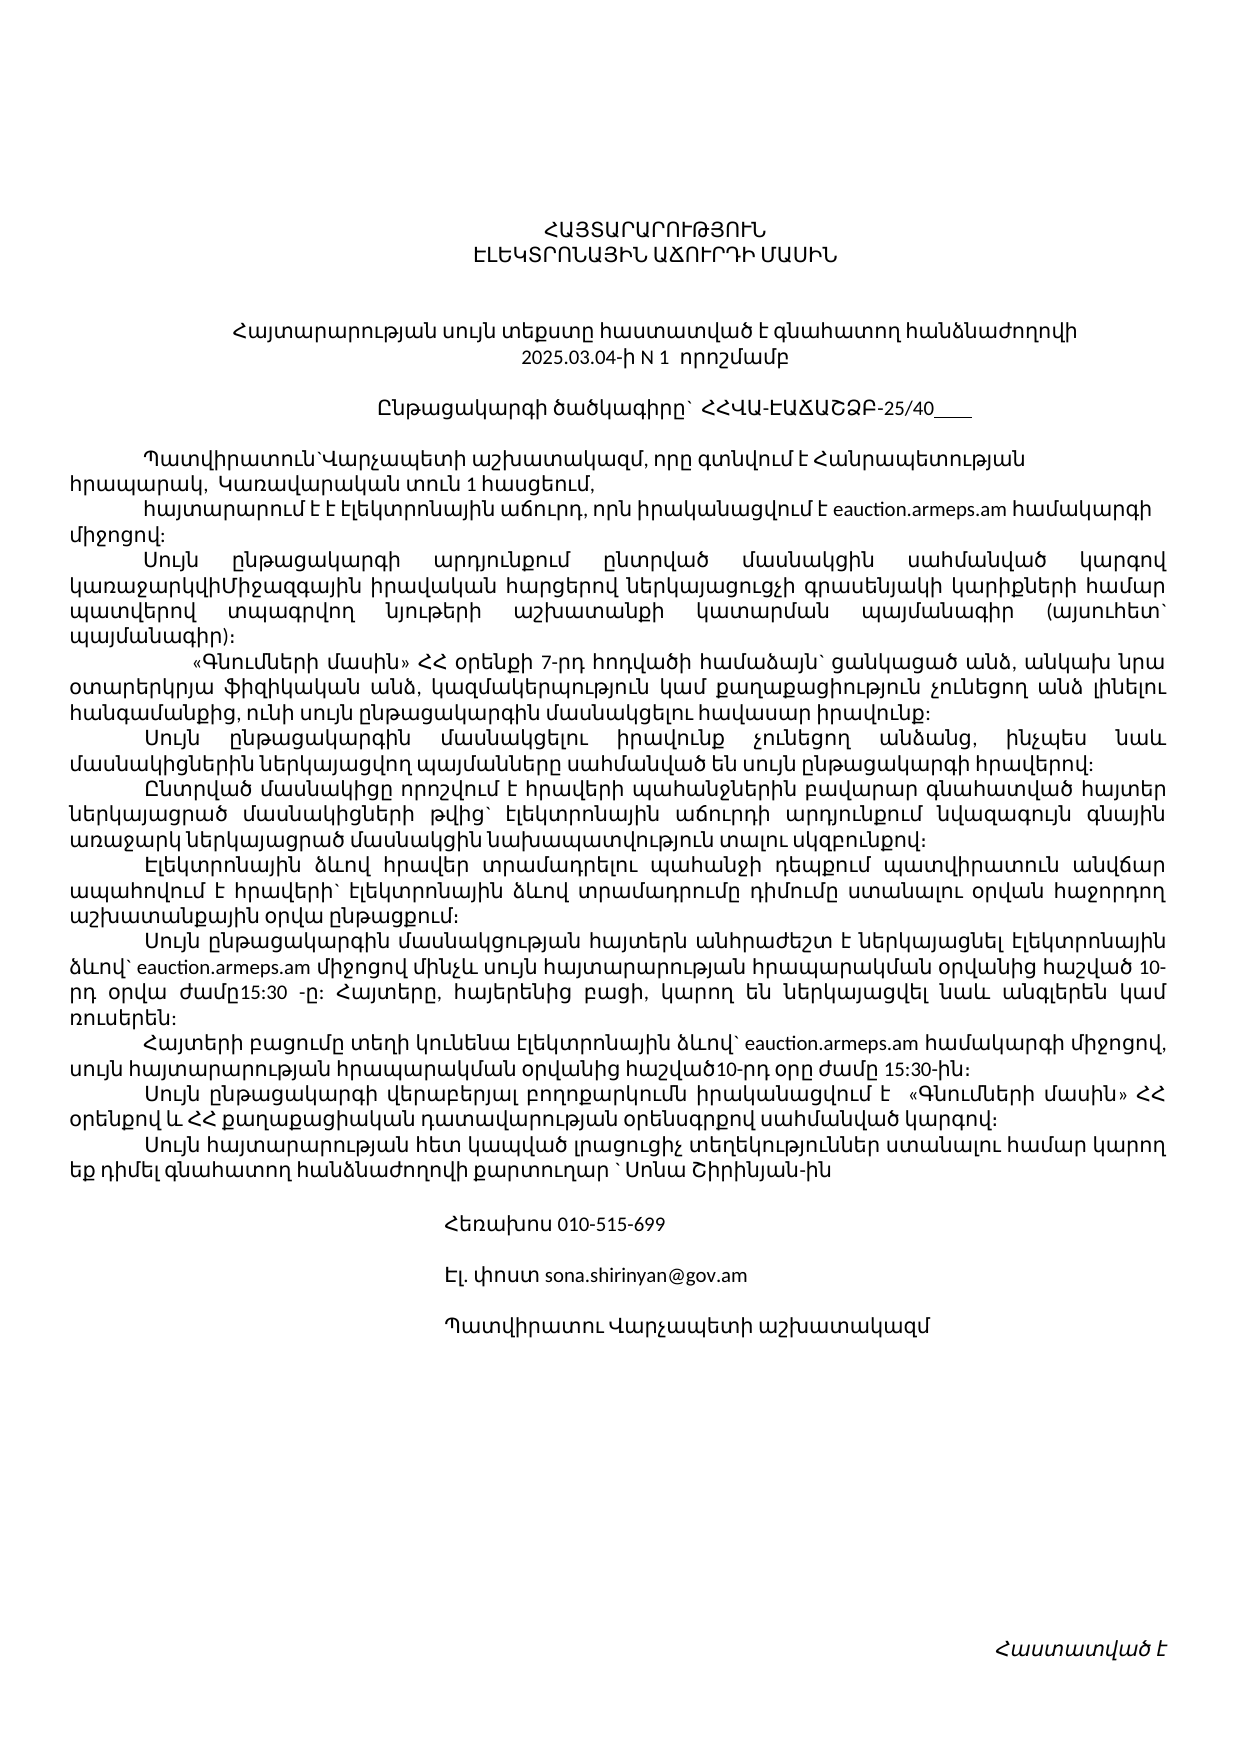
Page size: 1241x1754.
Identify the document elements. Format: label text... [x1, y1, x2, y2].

text Հեռախոս 010-515-699 [69, 1211, 1167, 1237]
text Հայտարարության սույն տեքստը հաստատված է գնահատող հանձնաժողովի [69, 319, 1167, 344]
text Պատվիրատու Վարչապետի աշխատակազմ [69, 1313, 1167, 1338]
text «Գնումների մասին» ՀՀ օրենքի 7-րդ հոդվածի համաձայն` ցանկացած անձ, անկախ նրա օտարերկրյա ֆիզիկական անձ, կազմակերպություն կամ քաղաքացիություն չունեցող անձ լինելու հանգամանքից, ունի սույն ընթացակարգին մասնակցելու հավասար իրավունք: [69, 649, 1167, 725]
text ՀԱՅՏԱՐԱՐՈՒԹՅՈՒՆ [69, 217, 1167, 242]
text Սույն հայտարարության հետ կապված լրացուցիչ տեղեկություններ ստանալու համար կարող եք դիմել գնահատող հանձնաժողովի քարտուղար ` Սոնա Շիրինյան-ին [69, 1132, 1167, 1183]
text Ընթացակարգի ծածկագիրը` ՀՀՎԱ-ԷԱՃԱՇՁԲ-25/40 [69, 395, 1167, 420]
text հայտարարում է է էլեկտրոնային աճուրդ, որն իրականացվում է eauction.armeps.am համակարգի միջոցով: [69, 497, 1167, 547]
text Էլ. փոստ sona.shirinyan@gov.am [69, 1262, 1167, 1287]
text 2025.03.04 -ի N 1 որոշմամբ [69, 344, 1167, 369]
text Էլեկտրոնային ձևով հրավեր տրամադրելու պահանջի դեպքում պատվիրատուն անվճար ապահովում է հրավերի` էլեկտրոնային ձևով տրամադրումը դիմումը ստանալու օրվան հաջորդող աշխատանքային օրվա ընթացքում։ [69, 852, 1167, 929]
text Սույն ընթացակարգին մասնակցելու իրավունք չունեցող անձանց, ինչպես նաև մասնակիցներին ներկայացվող պայմանները սահմանված են սույն ընթացակարգի հրավերով: [69, 725, 1167, 776]
text Ընտրված մասնակիցը որոշվում է հրավերի պահանջներին բավարար գնահատված հայտեր ներկայացրած մասնակիցների թվից` էլեկտրոնային աճուրդի արդյունքում նվազագույն գնային առաջարկ ներկայացրած մասնակցին նախապատվություն տալու սկզբունքով։ [69, 776, 1167, 852]
text ԷԼԵԿՏՐՈՆԱՅԻՆ ԱՃՈՒՐԴԻ ՄԱՍԻՆ [69, 242, 1167, 268]
text Հաստատված է [69, 1636, 1167, 1661]
text Սույն ընթացակարգի վերաբերյալ բողոքարկումն իրականացվում է «Գնումների մասին» ՀՀ օրենքով և ՀՀ քաղաքացիական դատավարության օրենսգրքով սահմանված կարգով։ [69, 1081, 1167, 1132]
text Հայտերի բացումը տեղի կունենա էլեկտրոնային ձևով` eauction.armeps.am համակարգի միջոցով, սույն հայտարարության հրապարակման օրվանից հաշված10-րդ օրը ժամը 15:30-ին։ [69, 1030, 1167, 1081]
text Սույն ընթացակարգի արդյունքում ընտրված մասնակցին սահմանված կարգով կառաջարկվիՄիջազգային իրավական հարցերով ներկայացուցչի գրասենյակի կարիքների համար պատվերով տպագրվող նյութերի աշխատանքի կատարման պայմանագիր (այսուհետ` պայմանագիր)։ [69, 547, 1167, 649]
text Սույն ընթացակարգին մասնակցության հայտերն անհրաժեշտ է ներկայացնել էլեկտրոնային ձևով` eauction.armeps.am միջոցով մինչև սույն հայտարարության հրապարակման օրվանից հաշված 10-րդ օրվա ժամը15:30 -ը: Հայտերը, հայերենից բացի, կարող են ներկայացվել նաև անգլերեն կամ ռուսերեն: [69, 929, 1167, 1030]
text Պատվիրատուն`Վարչապետի աշխատակազմ, որը գտնվում է Հանրապետության հրապարակ, Կառավարական տուն 1 հասցեում, [69, 446, 1167, 497]
